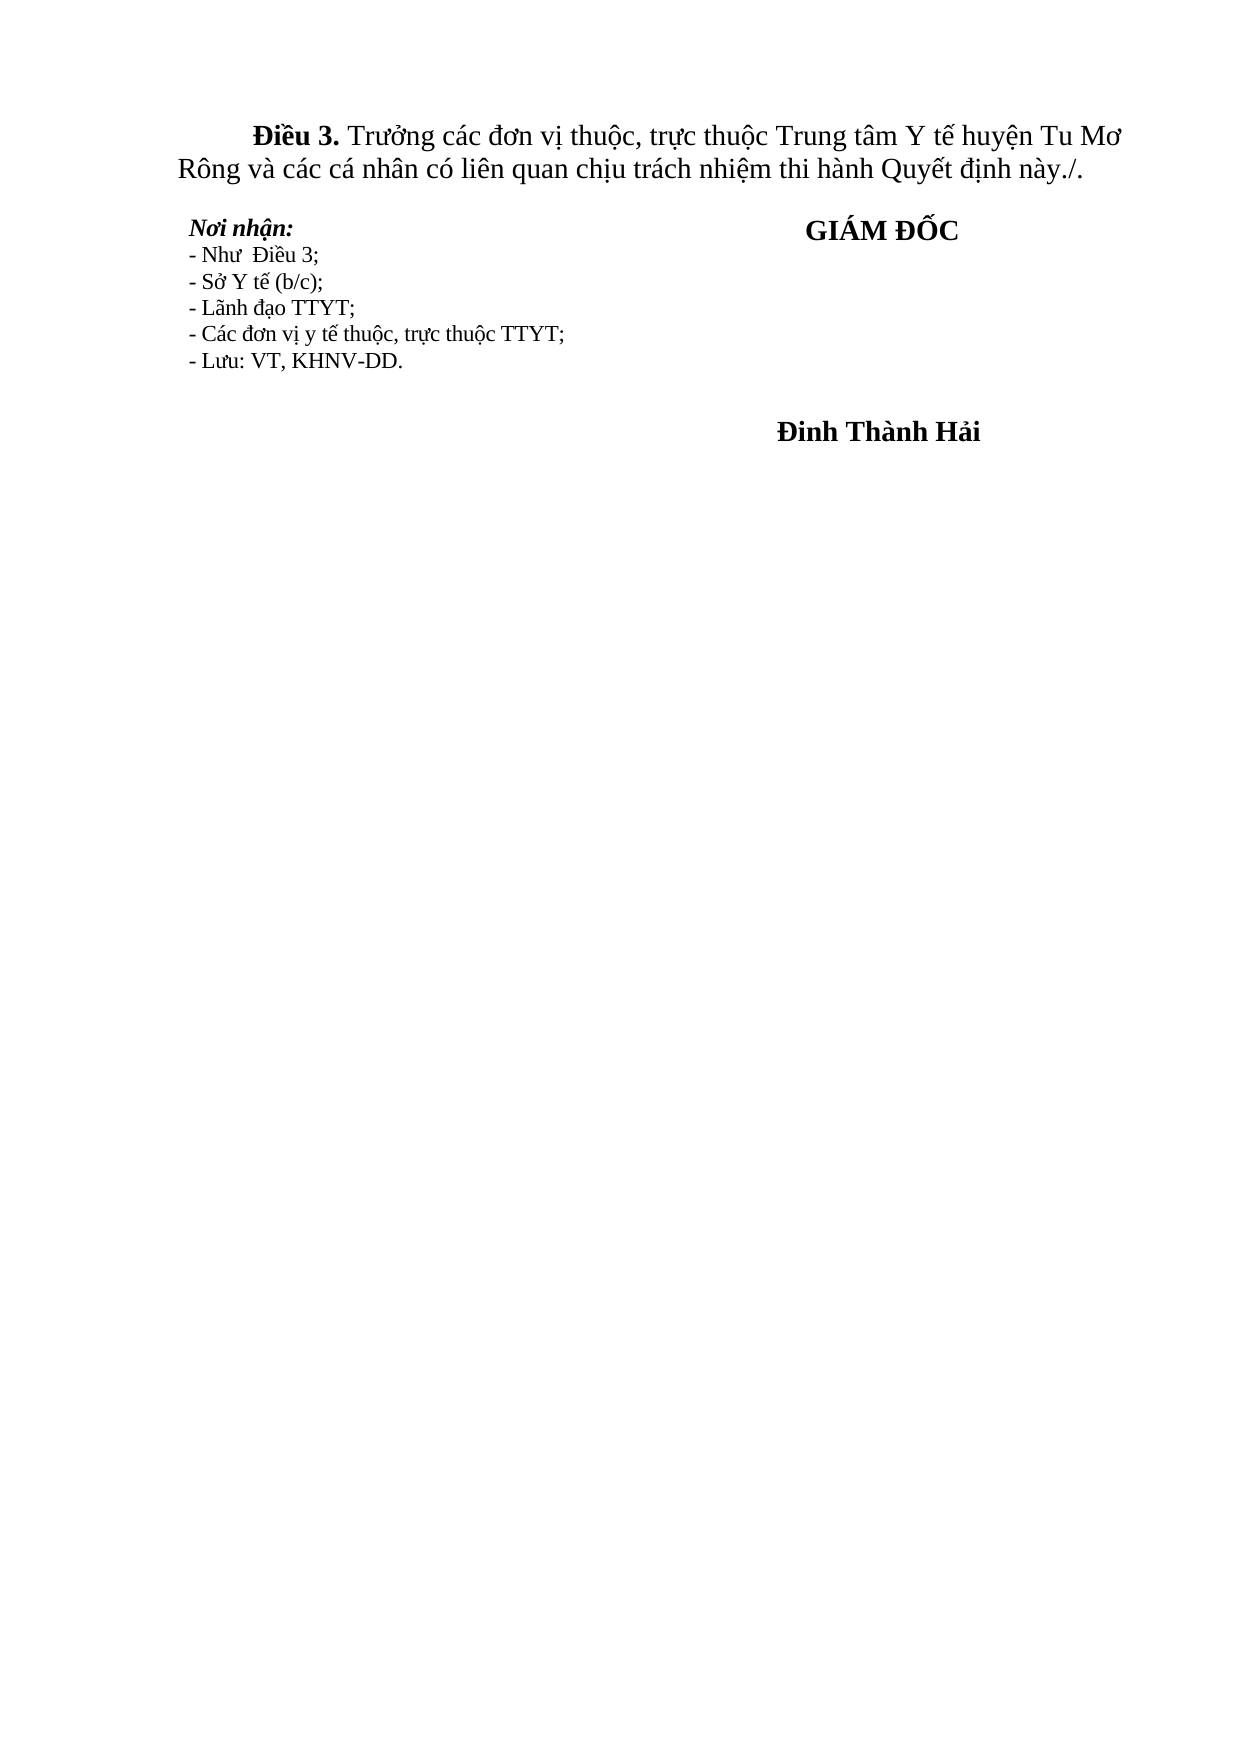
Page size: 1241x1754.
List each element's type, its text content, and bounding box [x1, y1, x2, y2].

table_header Nơi nhận: - Như Điều 3; - Sở Y tế (b/c); - Lãnh đạo TTYT; - Các đơn vị y tế thuộc, trực thuộc TTYT; - Lưu: VT, KHNV-DD. [177, 213, 635, 447]
text Điều 3. Trưởng các đơn vị thuộc, trực thuộc Trung tâm Y tế huyện Tu Mơ Rông và các cá nhân có liên quan chịu trách nhiệm thi hành Quyết định này./. [177, 118, 1122, 185]
table_header GIÁM ĐỐC Đinh Thành Hải [635, 213, 1122, 447]
